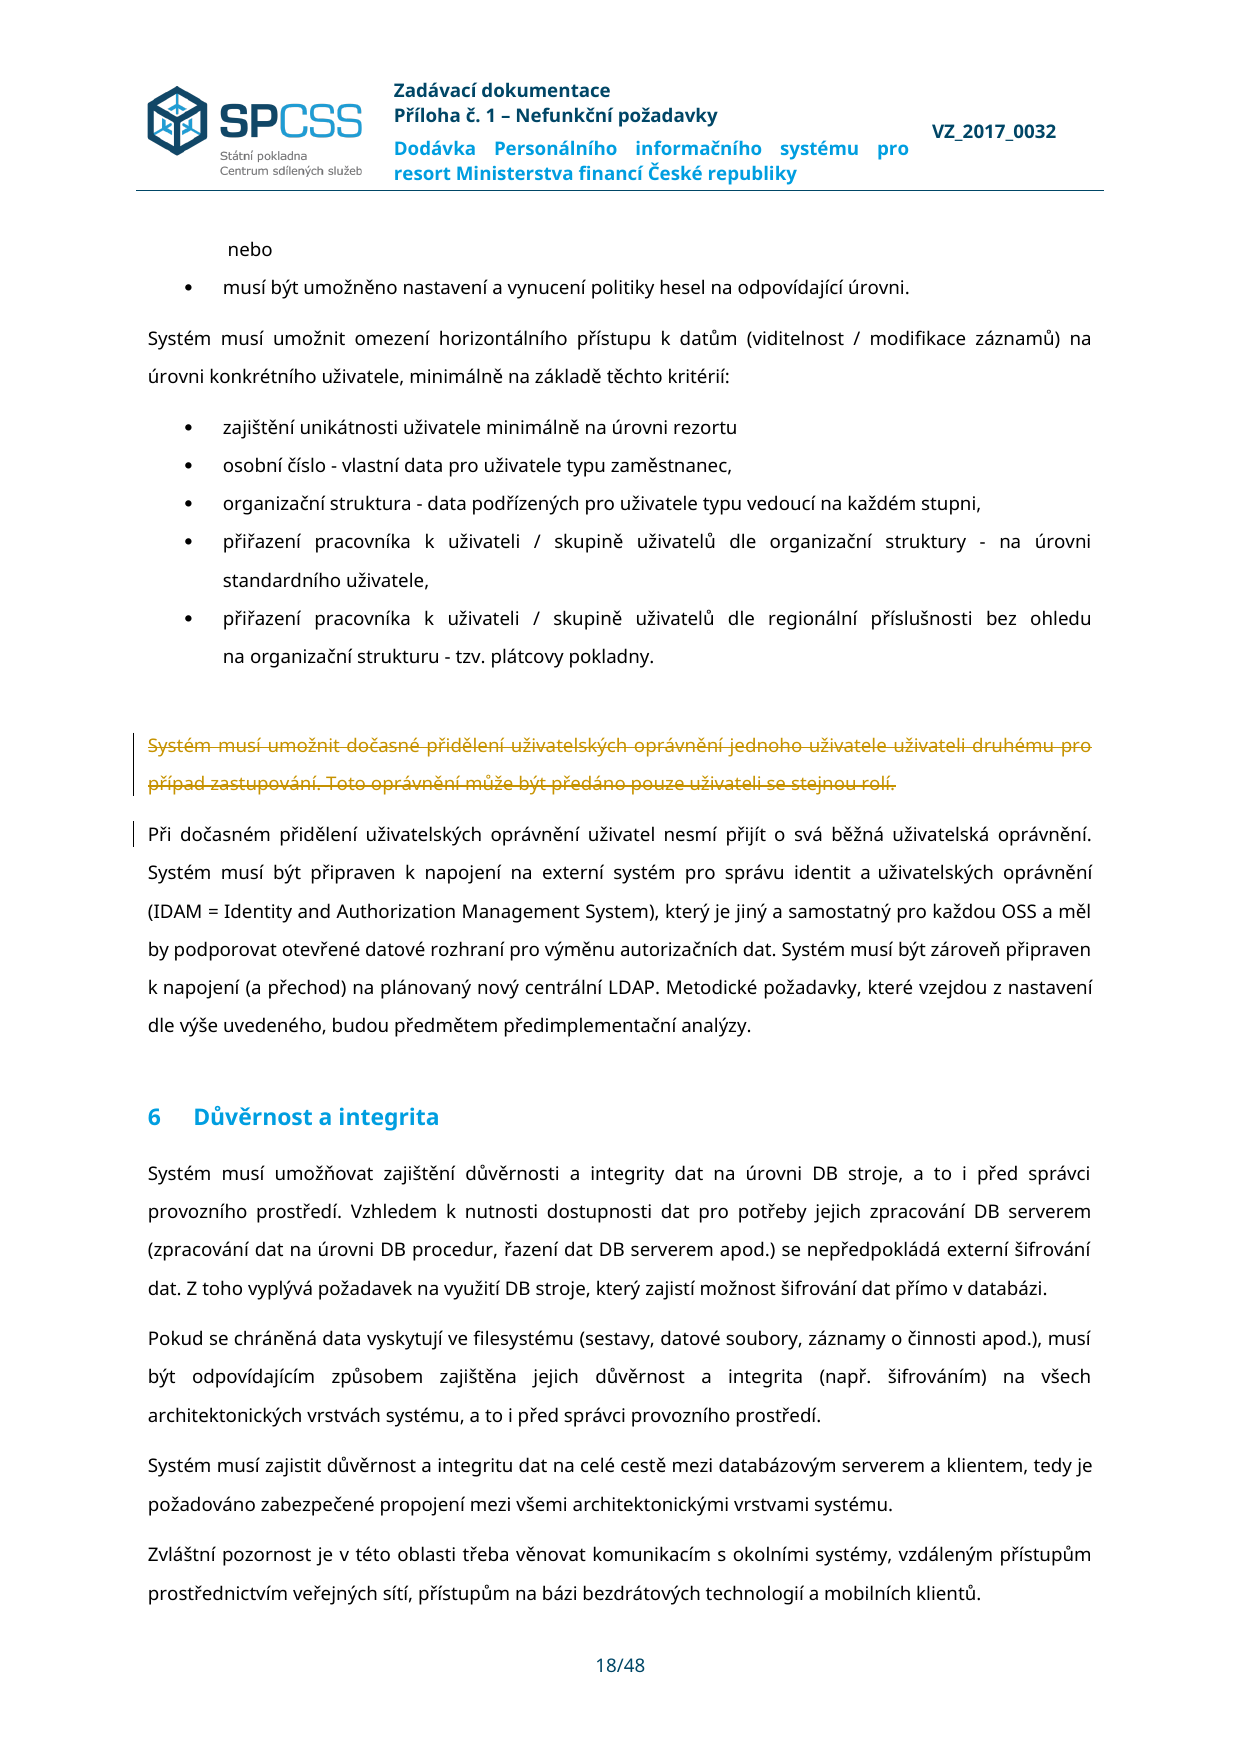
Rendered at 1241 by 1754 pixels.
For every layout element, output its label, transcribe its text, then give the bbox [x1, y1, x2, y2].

list organizační struktura - data podřízených pro uživatele typu vedoucí na každém stupni, [185, 491, 1092, 516]
list musí být umožněno nastavení a vynucení politiky hesel na odpovídající úrovni. [185, 274, 1092, 300]
picture [147, 86, 362, 177]
list osobní číslo - vlastní data pro uživatele typu zaměstnanec, [185, 452, 1092, 478]
text Systém musí zajistit důvěrnost a integritu dat na celé cestě mezi databázovým serverem a klientem, tedy je požadováno zabezpečené propojení mezi všemi architektonickými vrstvami systému. [148, 1453, 1092, 1517]
text Systém musí umožnit omezení horizontálního přístupu k datům (viditelnost / modifikace záznamů) na úrovni konkrétního uživatele, minimálně na základě těchto kritérií: [148, 325, 1092, 389]
text Při dočasném přidělení uživatelských oprávnění uživatel nesmí přijít o svá běžná uživatelská oprávnění. Systém musí být připraven k napojení na externí systém pro správu identit a uživatelských oprávnění (IDAM = Identity and Authorization Management System), který je jiný a samostatný pro každou OSS a měl by podporovat otevřené datové rozhraní pro výměnu autorizačních dat. Systém musí být zároveň připraven k napojení (a přechod) na plánovaný nový centrální LDAP. Metodické požadavky, které vzejdou z nastavení dle výše uvedeného, budou předmětem předimplementační analýzy. [148, 821, 1092, 1038]
subtitle Důvěrnost a integrita [148, 1101, 1092, 1132]
text Systém musí umožňovat zajištění důvěrnosti a integrity dat na úrovni DB stroje, a to i před správci provozního prostředí. Vzhledem k nutnosti dostupnosti dat pro potřeby jejich zpracování DB serverem (zpracování dat na úrovni DB procedur, řazení dat DB serverem apod.) se nepředpokládá externí šifrování dat. Z toho vyplývá požadavek na využití DB stroje, který zajistí možnost šifrování dat přímo v databázi. [148, 1160, 1092, 1300]
list přiřazení pracovníka k uživateli / skupině uživatelů dle organizační struktury - na úrovni standardního uživatele, [185, 529, 1092, 593]
list nebo [223, 236, 1092, 262]
text Zvláštní pozornost je v této oblasti třeba věnovat komunikacím s okolními systémy, vzdáleným přístupům prostřednictvím veřejných sítí, přístupům na bázi bezdrátových technologií a mobilních klientů. [148, 1542, 1092, 1606]
list zajištění unikátnosti uživatele minimálně na úrovni rezortu [185, 414, 1092, 440]
text Pokud se chráněná data vyskytují ve filesystému (sestavy, datové soubory, záznamy o činnosti apod.), musí být odpovídajícím způsobem zajištěna jejich důvěrnost a integrita (např. šifrováním) na všech architektonických vrstvách systému, a to i před správci provozního prostředí. [148, 1326, 1092, 1428]
list přiřazení pracovníka k uživateli / skupině uživatelů dle regionální příslušnosti bez ohledu na organizační strukturu - tzv. plátcovy pokladny. [185, 605, 1092, 669]
